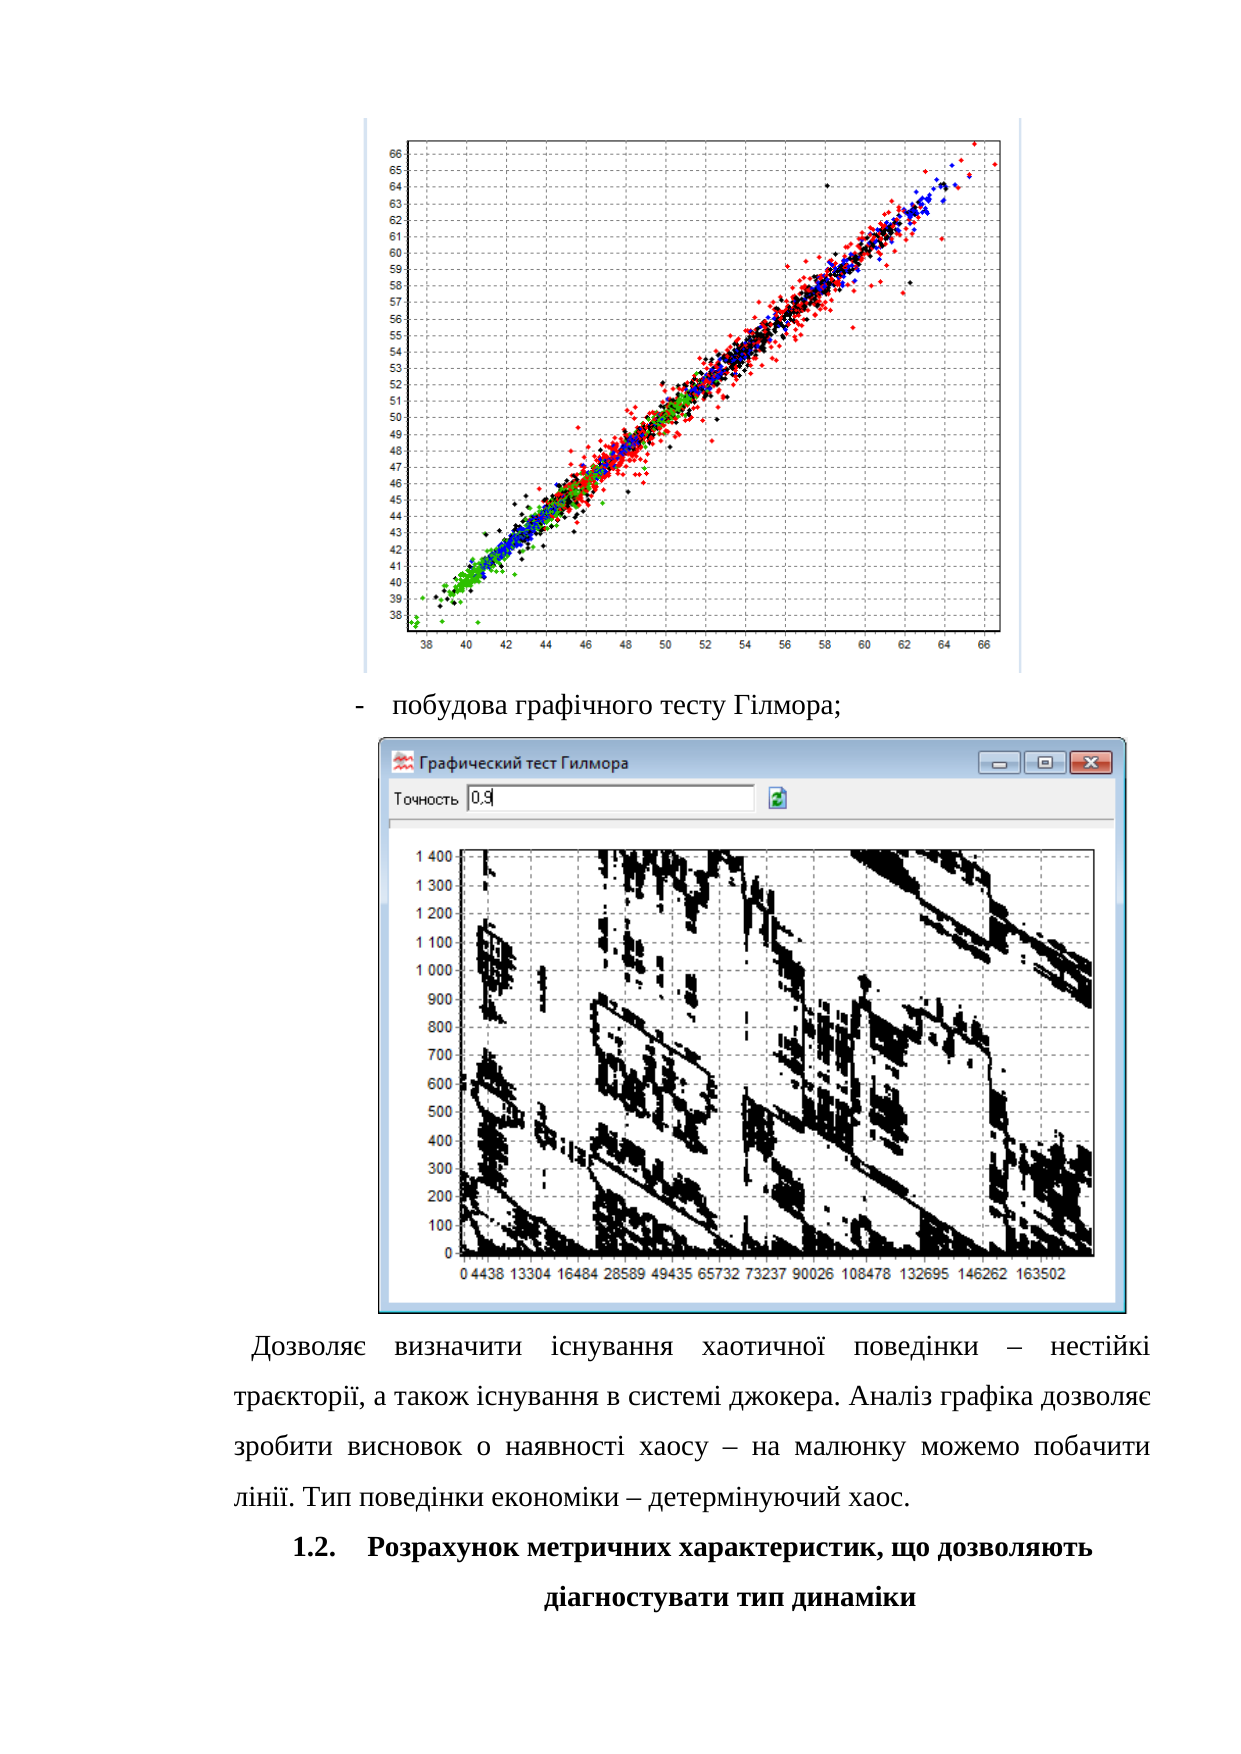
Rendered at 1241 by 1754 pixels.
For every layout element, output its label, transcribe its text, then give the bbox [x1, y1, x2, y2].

list Розрахунок метричних характеристик, що дозволяють діагностувати тип динаміки [233, 1529, 1152, 1613]
list побудова графічного тесту Гілмора; [354, 687, 1152, 720]
picture [378, 737, 1128, 1314]
text Дозволяє визначити існування хаотичної поведінки – нестійкі траєкторії, а також існування в системі джокера. Аналіз графіка дозволяє зробити висновок о наявності хаосу – на малюнку можемо побачити лінії. Тип поведінки економіки – детермінуючий хаос. [233, 1328, 1152, 1512]
picture [363, 118, 1022, 673]
